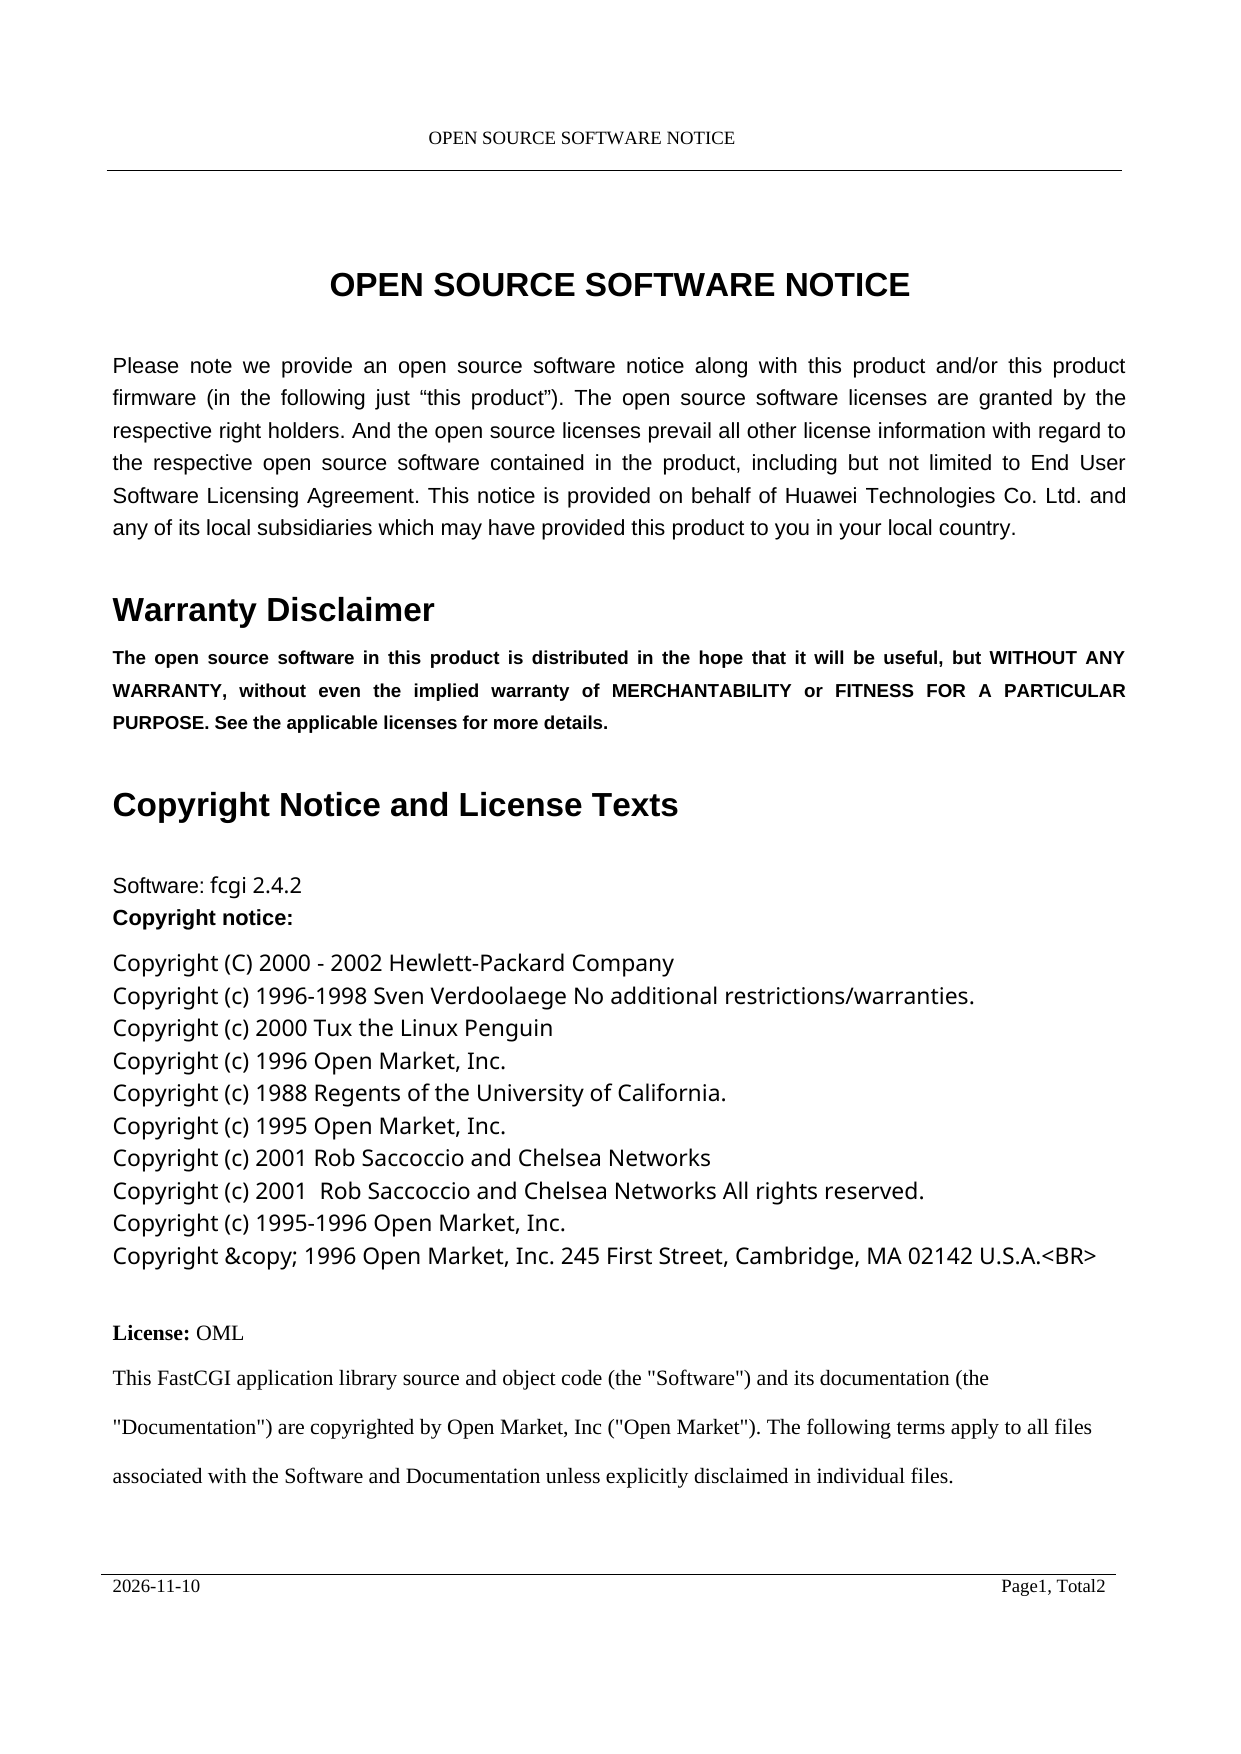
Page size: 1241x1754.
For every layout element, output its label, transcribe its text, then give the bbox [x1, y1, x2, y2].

text Copyright (c) 1996-1998 Sven Verdoolaege No additional restrictions/warranties. [112, 979, 1128, 1012]
text Copyright (c) 1995-1996 Open Market, Inc. [112, 1207, 1128, 1239]
text Copyright (c) 2000 Tux the Linux Penguin [112, 1012, 1128, 1044]
text Copyright (c) 1996 Open Market, Inc. [112, 1044, 1128, 1077]
text License: OML [112, 1317, 1128, 1349]
text Copyright Notice and License Texts [112, 771, 1128, 836]
text Copyright &copy; 1996 Open Market, Inc. 245 First Street, Cambridge, MA 02142 U.S.A.<BR> [112, 1239, 1128, 1272]
text Copyright (c) 2001 Rob Saccoccio and Chelsea Networks All rights reserved. [112, 1174, 1128, 1207]
text Copyright (c) 2001 Rob Saccoccio and Chelsea Networks [112, 1142, 1128, 1174]
text Copyright (C) 2000 - 2002 Hewlett-Packard Company [112, 947, 1128, 979]
text The open source software in this product is distributed in the hope that it will be useful, but WITHOUT ANY WARRANTY, without even the implied warranty of MERCHANTABILITY or FITNESS FOR A PARTICULAR PURPOSE. See the applicable licenses for more details. [112, 641, 1128, 739]
text Warranty Disclaimer [112, 576, 1128, 641]
text Please note we provide an open source software notice along with this product and/or this product firmware (in the following just “this product”). The open source software licenses are granted by the respective right holders. And the open source licenses prevail all other license information with regard to the respective open source software contained in the product, including but not limited to End User Software Licensing Agreement. This notice is provided on behalf of Huawei Technologies Co. Ltd. and any of its local subsidiaries which may have provided this product to you in your local country. [112, 349, 1128, 544]
text Software: fcgi 2.4.2 [112, 869, 1128, 901]
text OPEN SOURCE SOFTWARE NOTICE [112, 251, 1128, 316]
text This FastCGI application library source and object code (the "Software") and its documentation (the "Documentation") are copyrighted by Open Market, Inc ("Open Market"). The following terms apply to all files associated with the Software and Documentation unless explicitly disclaimed in individual files. [112, 1362, 1128, 1492]
text Copyright notice: [112, 901, 1128, 934]
text Copyright (c) 1995 Open Market, Inc. [112, 1109, 1128, 1142]
text Copyright (c) 1988 Regents of the University of California. [112, 1077, 1128, 1109]
